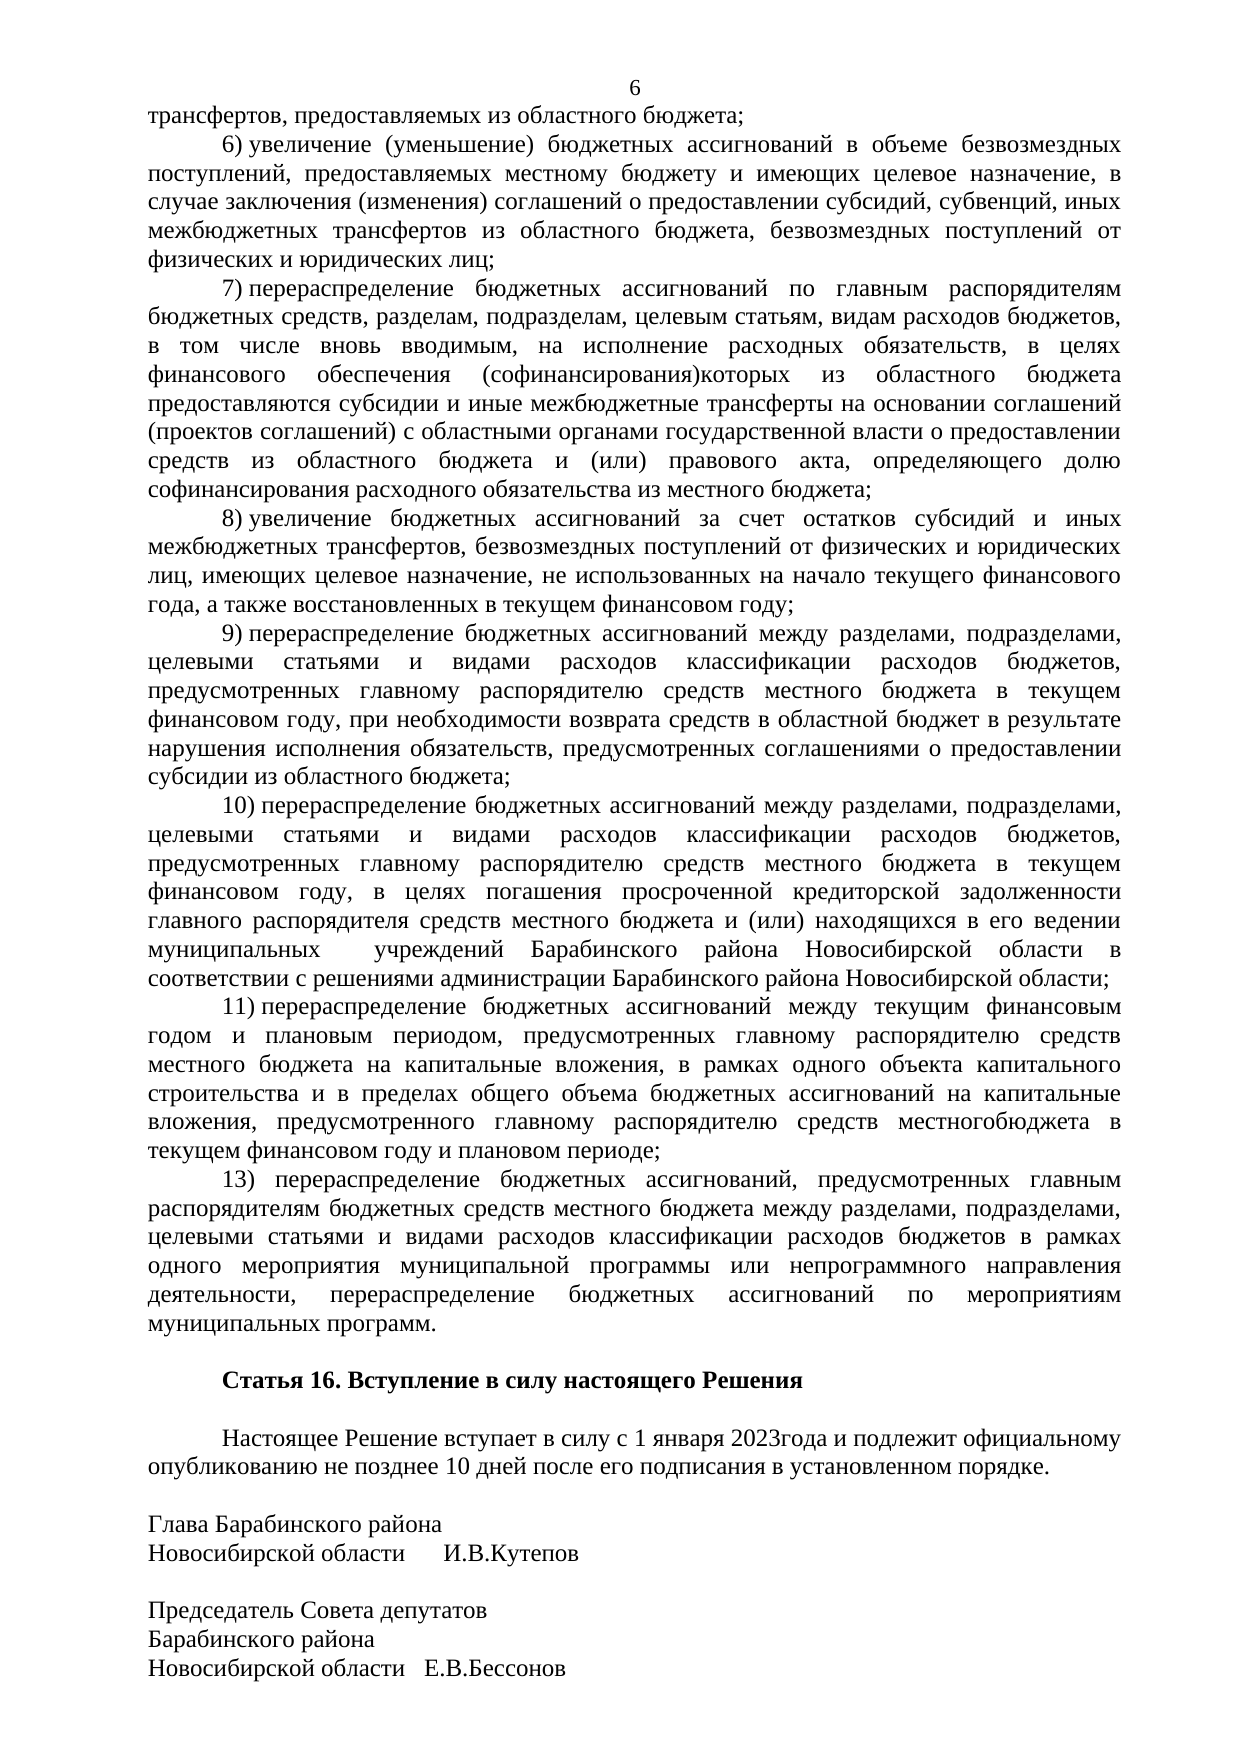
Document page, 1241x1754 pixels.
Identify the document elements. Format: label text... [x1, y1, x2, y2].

text 10) перераспределение бюджетных ассигнований между разделами, подразделами, целевыми статьями и видами расходов классификации расходов бюджетов, предусмотренных главному распорядителю средств местного бюджета в текущем финансовом году, в целях погашения просроченной кредиторской задолженности главного распорядителя средств местного бюджета и (или) находящихся в его ведении муниципальных учреждений Барабинского района Новосибирской области в соответствии с решениями администрации Барабинского района Новосибирской области; [148, 790, 1122, 991]
text Новосибирской области И.В.Кутепов [148, 1538, 1122, 1566]
text 11) перераспределение бюджетных ассигнований между текущим финансовым годом и плановым периодом, предусмотренных главному распорядителю средств местного бюджета на капитальные вложения, в рамках одного объекта капитального строительства и в пределах общего объема бюджетных ассигнований на капитальные вложения, предусмотренного главному распорядителю средств местногобюджета в текущем финансовом году и плановом периоде; [148, 991, 1122, 1164]
text Статья 16. Вступление в силу настоящего Решения [148, 1365, 1122, 1394]
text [148, 100, 1122, 129]
text Председатель Совета депутатов [148, 1595, 1122, 1624]
text Барабинского района [148, 1624, 1122, 1653]
text 8) увеличение бюджетных ассигнований за счет остатков субсидий и иных межбюджетных трансфертов, безвозмездных поступлений от физических и юридических лиц, имеющих целевое назначение, не использованных на начало текущего финансового года, а также восстановленных в текущем финансовом году; [148, 503, 1122, 618]
text 13) перераспределение бюджетных ассигнований, предусмотренных главным распорядителям бюджетных средств местного бюджета между разделами, подразделами, целевыми статьями и видами расходов классификации расходов бюджетов в рамках одного мероприятия муниципальной программы или непрограммного направления деятельности, перераспределение бюджетных ассигнований по мероприятиям муниципальных программ. [148, 1164, 1122, 1336]
text 6) увеличение (уменьшение) бюджетных ассигнований в объеме безвозмездных поступлений, предоставляемых местному бюджету и имеющих целевое назначение, в случае заключения (изменения) соглашений о предоставлении субсидий, субвенций, иных межбюджетных трансфертов из областного бюджета, безвозмездных поступлений от физических и юридических лиц; [148, 129, 1122, 273]
text Новосибирской области Е.В.Бессонов [148, 1653, 1122, 1681]
text 7) перераспределение бюджетных ассигнований по главным распорядителям бюджетных средств, разделам, подразделам, целевым статьям, видам расходов бюджетов, в том числе вновь вводимым, на исполнение расходных обязательств, в целях финансового обеспечения (софинансирования)которых из областного бюджета предоставляются субсидии и иные межбюджетные трансферты на основании соглашений (проектов соглашений) с областными органами государственной власти о предоставлении средств из областного бюджета и (или) правового акта, определяющего долю софинансирования расходного обязательства из местного бюджета; [148, 273, 1122, 503]
text 9) перераспределение бюджетных ассигнований между разделами, подразделами, целевыми статьями и видами расходов классификации расходов бюджетов, предусмотренных главному распорядителю средств местного бюджета в текущем финансовом году, при необходимости возврата средств в областной бюджет в результате нарушения исполнения обязательств, предусмотренных соглашениями о предоставлении субсидии из областного бюджета; [148, 618, 1122, 790]
text Настоящее Решение вступает в силу с 1 января 2023года и подлежит официальному опубликованию не позднее 10 дней после его подписания в установленном порядке. [148, 1423, 1122, 1480]
text Глава Барабинского района [148, 1509, 1122, 1538]
